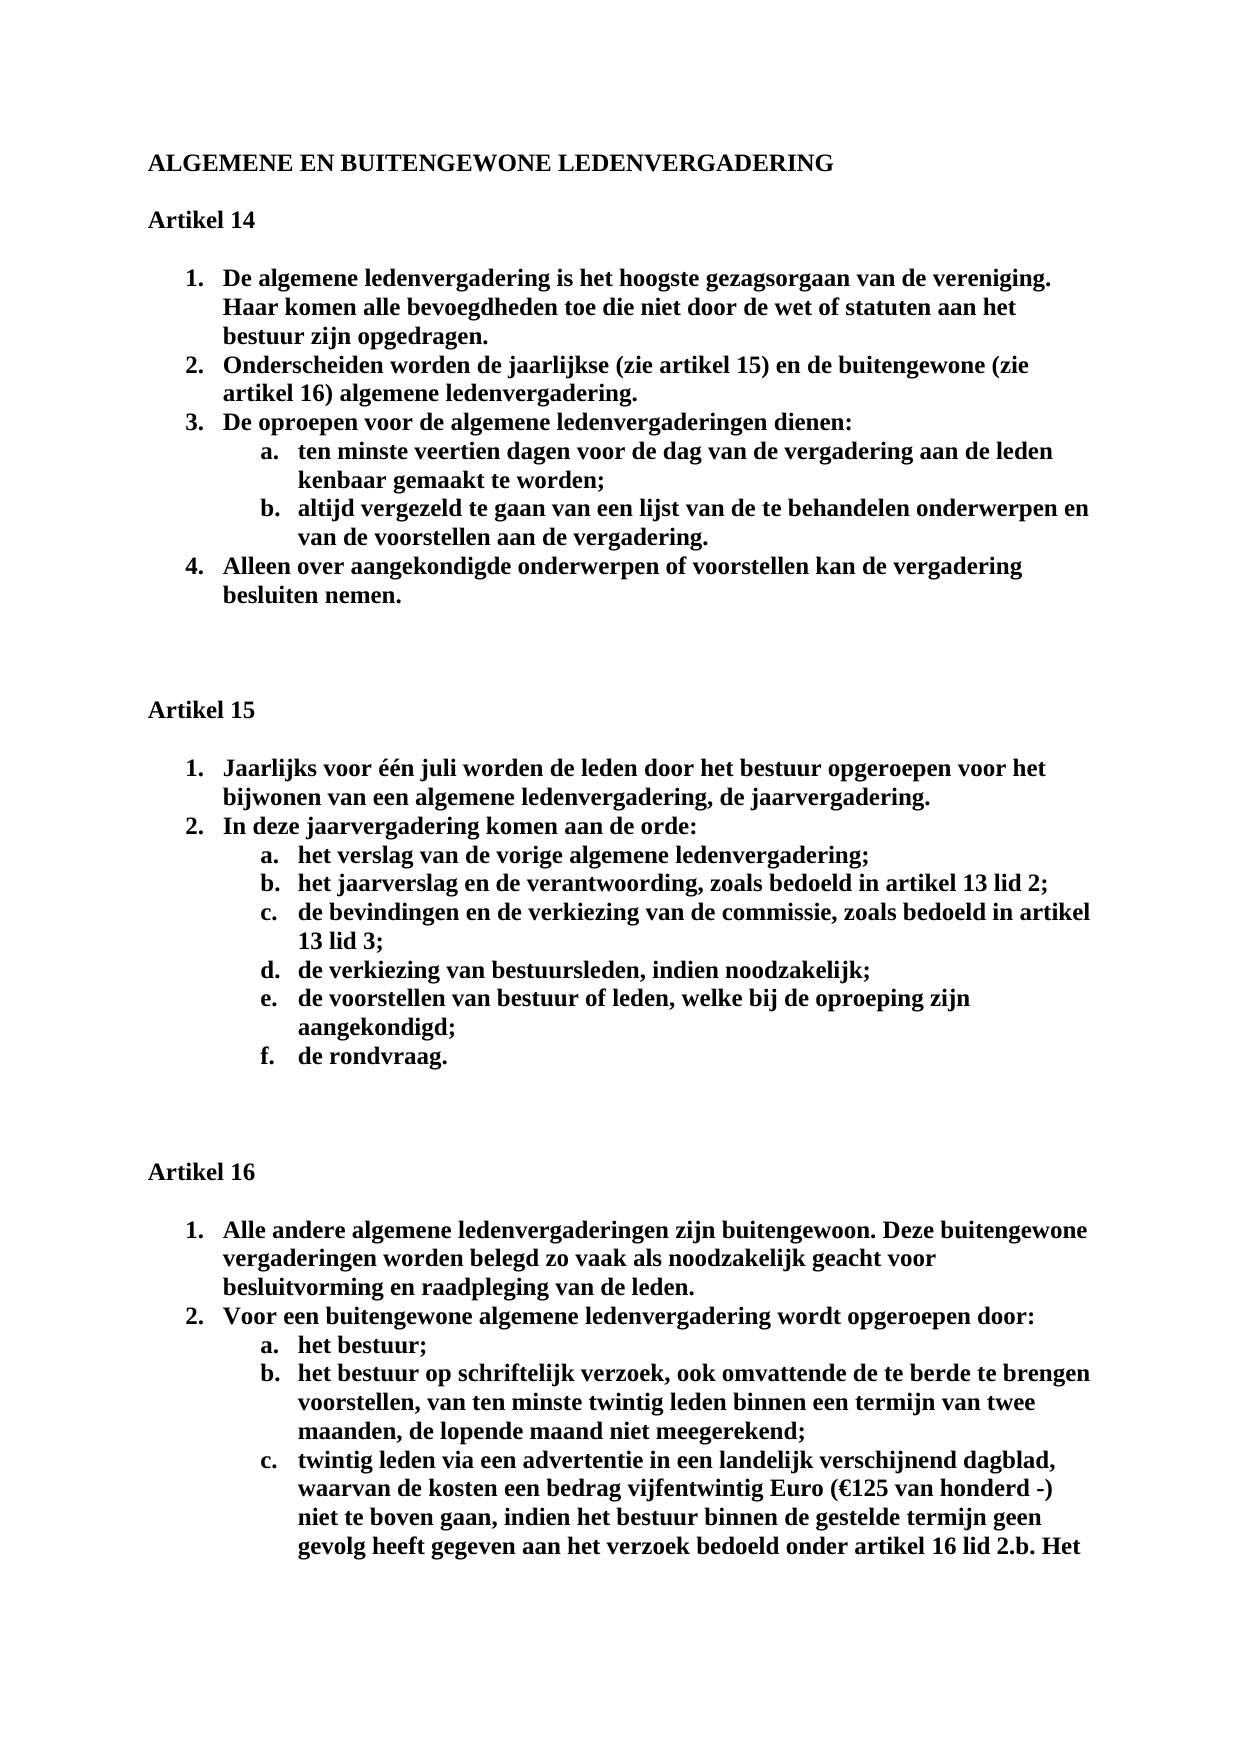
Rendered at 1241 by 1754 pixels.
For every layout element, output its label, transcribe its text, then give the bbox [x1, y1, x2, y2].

list Alle andere algemene ledenvergaderingen zijn buitengewoon. Deze buitengewone vergaderingen worden belegd zo vaak als noodzakelijk geacht voor besluitvorming en raadpleging van de leden. [185, 1215, 1093, 1301]
list De algemene ledenvergadering is het hoogste gezagsorgaan van de vereniging. Haar komen alle bevoegdheden toe die niet door de wet of statuten aan het bestuur zijn opgedragen. [185, 263, 1093, 350]
text Artikel 15 [148, 696, 1093, 724]
list de bevindingen en de verkiezing van de commissie, zoals bedoeld in artikel 13 lid 3; [260, 897, 1093, 955]
list In deze jaarvergadering komen aan de orde: [185, 811, 1093, 840]
list de verkiezing van bestuursleden, indien noodzakelijk; [260, 955, 1093, 983]
list de rondvraag. [260, 1041, 1093, 1070]
list het verslag van de vorige algemene ledenvergadering; [260, 840, 1093, 868]
list Jaarlijks voor één juli worden de leden door het bestuur opgeroepen voor het bijwonen van een algemene ledenvergadering, de jaarvergadering. [185, 753, 1093, 811]
list Alleen over aangekondigde onderwerpen of voorstellen kan de vergadering besluiten nemen. [185, 551, 1093, 608]
list De oproepen voor de algemene ledenvergaderingen dienen: [185, 407, 1093, 436]
text Artikel 14 [148, 206, 1093, 234]
list het bestuur; [260, 1330, 1093, 1358]
list Voor een buitengewone algemene ledenvergadering wordt opgeroepen door: [185, 1301, 1093, 1330]
text ALGEMENE EN BUITENGEWONE LEDENVERGADERING [148, 148, 1093, 176]
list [260, 1445, 1093, 1560]
list het jaarverslag en de verantwoording, zoals bedoeld in artikel 13 lid 2; [260, 868, 1093, 897]
list altijd vergezeld te gaan van een lijst van de te behandelen onderwerpen en van de voorstellen aan de vergadering. [260, 493, 1093, 551]
text Artikel 16 [148, 1157, 1093, 1186]
list ten minste veertien dagen voor de dag van de vergadering aan de leden kenbaar gemaakt te worden; [260, 436, 1093, 493]
list de voorstellen van bestuur of leden, welke bij de oproeping zijn aangekondigd; [260, 983, 1093, 1041]
list Onderscheiden worden de jaarlijkse (zie artikel 15) en de buitengewone (zie artikel 16) algemene ledenvergadering. [185, 350, 1093, 407]
list het bestuur op schriftelijk verzoek, ook omvattende de te berde te brengen voorstellen, van ten minste twintig leden binnen een termijn van twee maanden, de lopende maand niet meegerekend; [260, 1358, 1093, 1445]
